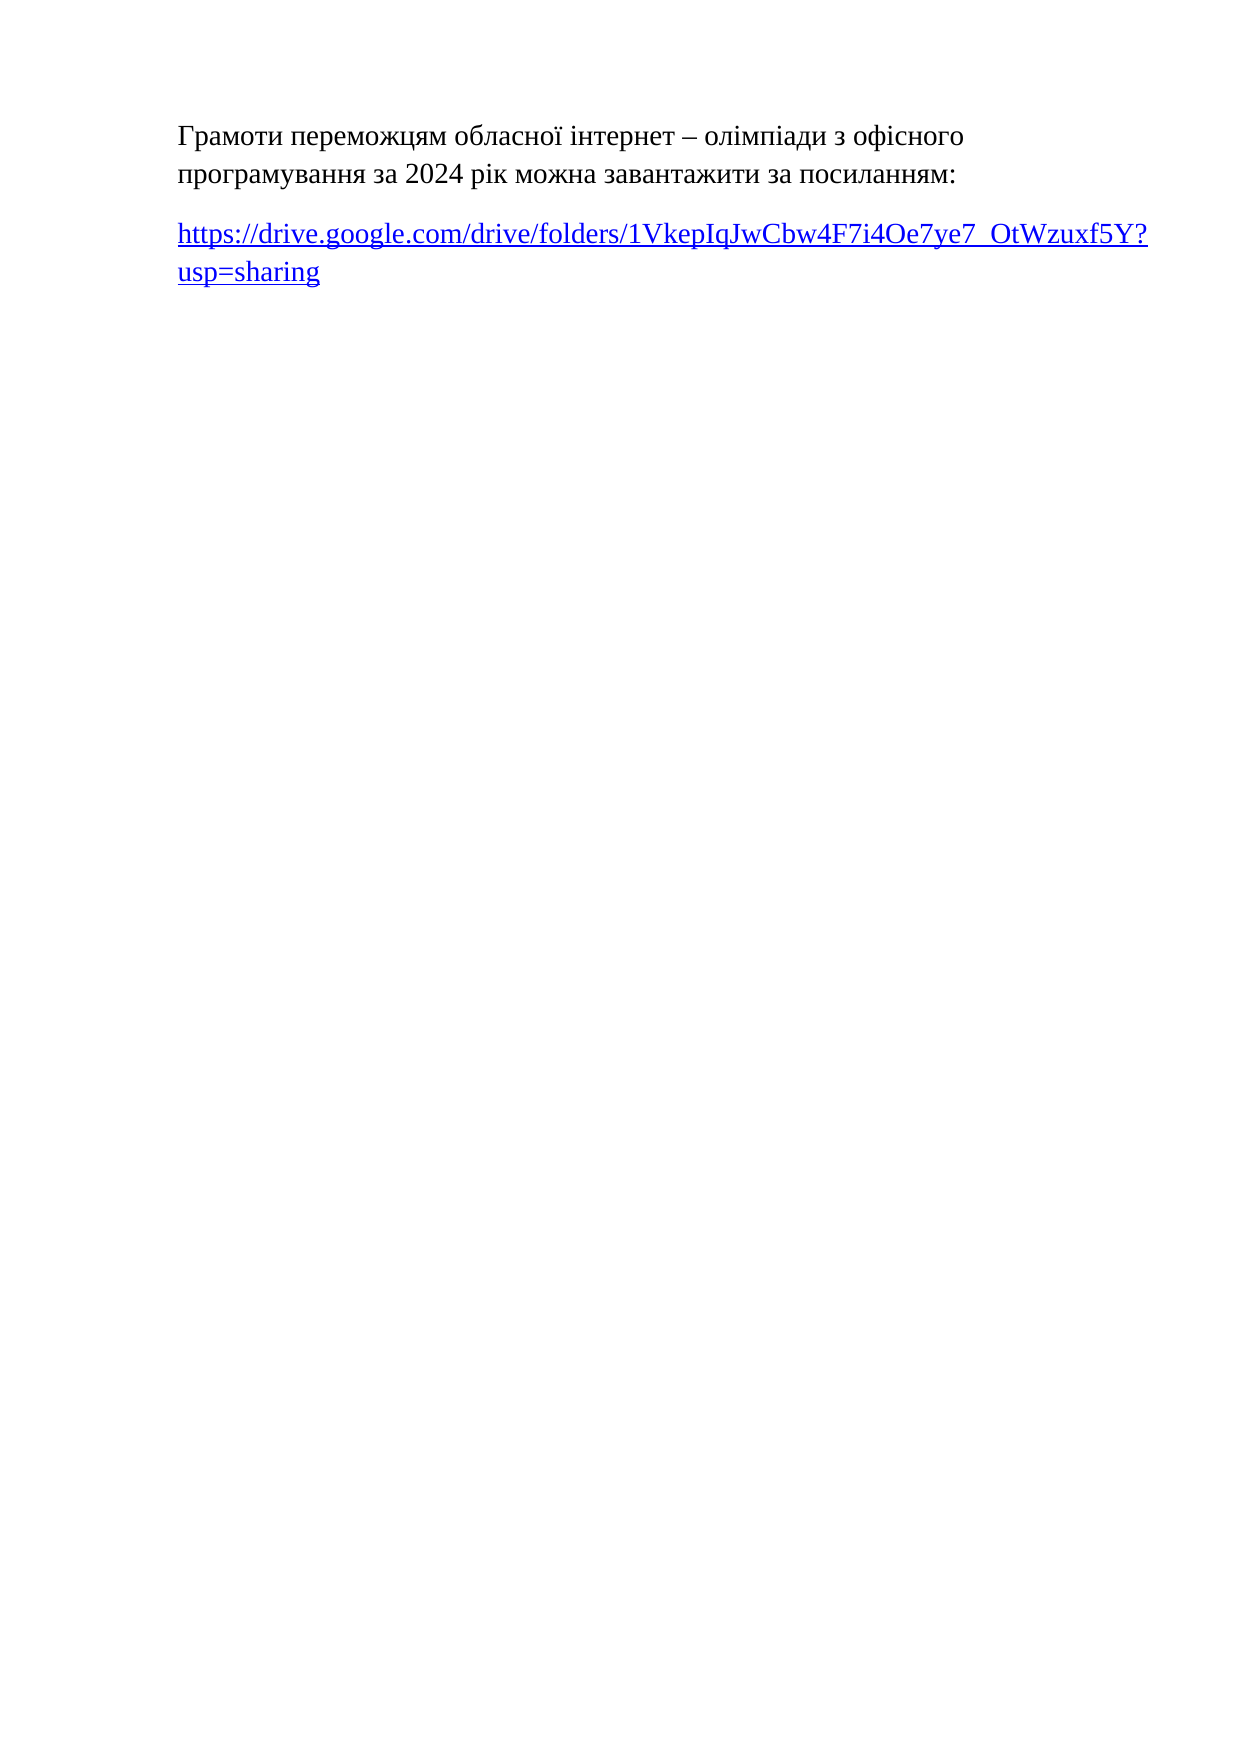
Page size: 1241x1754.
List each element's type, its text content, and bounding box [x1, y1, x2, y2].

text https://drive.google.com/drive/folders/1VkepIqJwCbw4F7i4Oe7ye7_OtWzuxf5Y?usp=sharing [177, 216, 1152, 288]
text Грамоти переможцям обласної інтернет – олімпіади з офісного програмування за 2024 рік можна завантажити за посиланням: [177, 118, 1152, 190]
